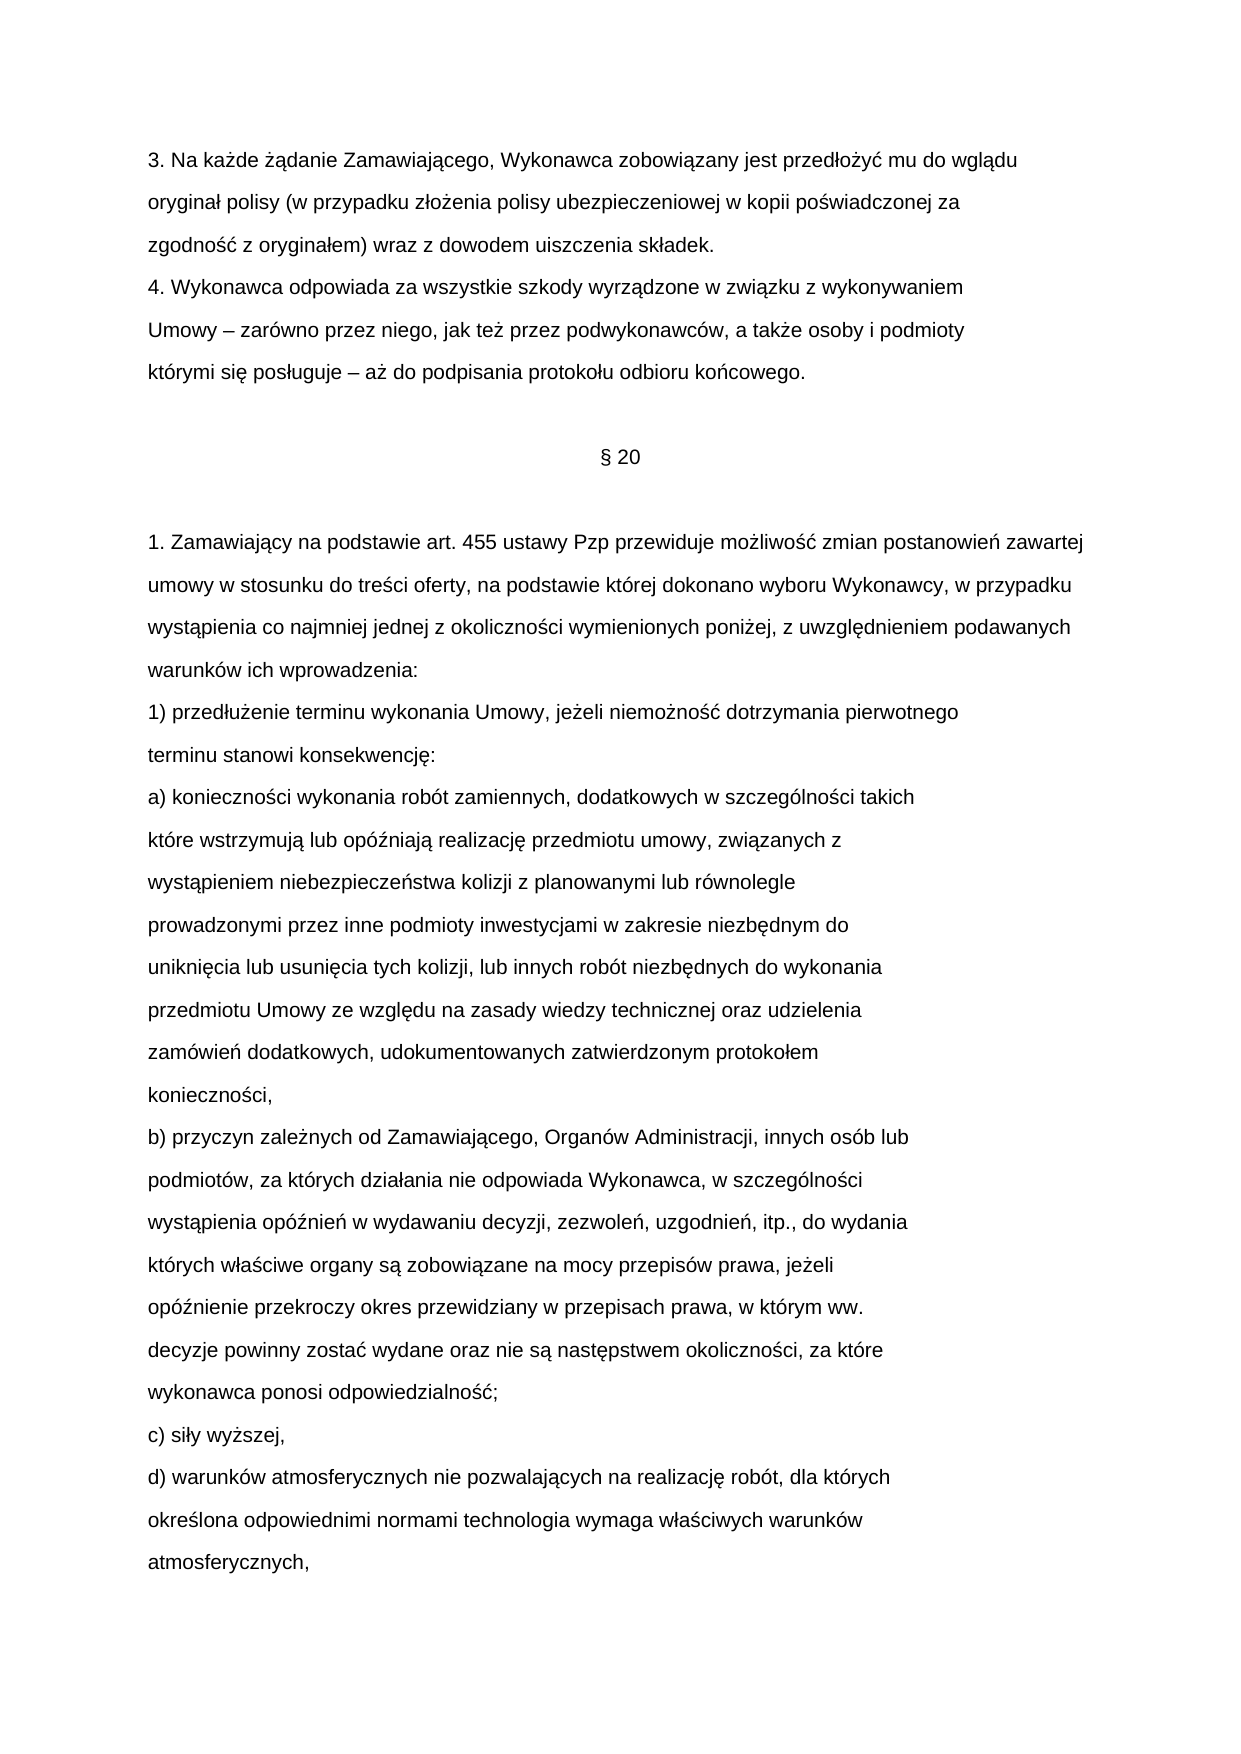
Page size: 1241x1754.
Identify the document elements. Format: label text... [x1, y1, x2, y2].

text terminu stanowi konsekwencję: [148, 743, 1093, 767]
text umowy w stosunku do treści oferty, na podstawie której dokonano wyboru Wykonawcy, w przypadku [148, 573, 1093, 597]
text uniknięcia lub usunięcia tych kolizji, lub innych robót niezbędnych do wykonania [148, 955, 1093, 979]
text konieczności, [148, 1083, 1093, 1107]
text 1. Zamawiający na podstawie art. 455 ustawy Pzp przewiduje możliwość zmian postanowień zawartej [148, 530, 1093, 554]
text zgodność z oryginałem) wraz z dowodem uiszczenia składek. [148, 233, 1093, 257]
text które wstrzymują lub opóźniają realizację przedmiotu umowy, związanych z [148, 828, 1093, 852]
text warunków ich wprowadzenia: [148, 658, 1093, 682]
text 1) przedłużenie terminu wykonania Umowy, jeżeli niemożność dotrzymania pierwotnego [148, 700, 1093, 724]
text c) siły wyższej, [148, 1423, 1093, 1447]
text wykonawca ponosi odpowiedzialność; [148, 1380, 1093, 1404]
text b) przyczyn zależnych od Zamawiającego, Organów Administracji, innych osób lub [148, 1125, 1093, 1149]
text prowadzonymi przez inne podmioty inwestycjami w zakresie niezbędnym do [148, 913, 1093, 937]
text których właściwe organy są zobowiązane na mocy przepisów prawa, jeżeli [148, 1253, 1093, 1277]
text oryginał polisy (w przypadku złożenia polisy ubezpieczeniowej w kopii poświadczonej za [148, 190, 1093, 214]
text podmiotów, za których działania nie odpowiada Wykonawca, w szczególności [148, 1168, 1093, 1192]
text Umowy – zarówno przez niego, jak też przez podwykonawców, a także osoby i podmioty [148, 318, 1093, 342]
text 3. Na każde żądanie Zamawiającego, Wykonawca zobowiązany jest przedłożyć mu do wglądu [148, 148, 1093, 172]
text 4. Wykonawca odpowiada za wszystkie szkody wyrządzone w związku z wykonywaniem [148, 275, 1093, 299]
text przedmiotu Umowy ze względu na zasady wiedzy technicznej oraz udzielenia [148, 998, 1093, 1022]
text zamówień dodatkowych, udokumentowanych zatwierdzonym protokołem [148, 1040, 1093, 1064]
text którymi się posługuje – aż do podpisania protokołu odbioru końcowego. [148, 360, 1093, 384]
text decyzje powinny zostać wydane oraz nie są następstwem okoliczności, za które [148, 1338, 1093, 1362]
text wystąpieniem niebezpieczeństwa kolizji z planowanymi lub równolegle [148, 870, 1093, 894]
text wystąpienia co najmniej jednej z okoliczności wymienionych poniżej, z uwzględnieniem podawanych [148, 615, 1093, 639]
text określona odpowiednimi normami technologia wymaga właściwych warunków [148, 1508, 1093, 1532]
text § 20 [148, 445, 1093, 469]
text atmosferycznych, [148, 1550, 1093, 1574]
text wystąpienia opóźnień w wydawaniu decyzji, zezwoleń, uzgodnień, itp., do wydania [148, 1210, 1093, 1234]
text opóźnienie przekroczy okres przewidziany w przepisach prawa, w którym ww. [148, 1295, 1093, 1319]
text a) konieczności wykonania robót zamiennych, dodatkowych w szczególności takich [148, 785, 1093, 809]
text d) warunków atmosferycznych nie pozwalających na realizację robót, dla których [148, 1465, 1093, 1489]
